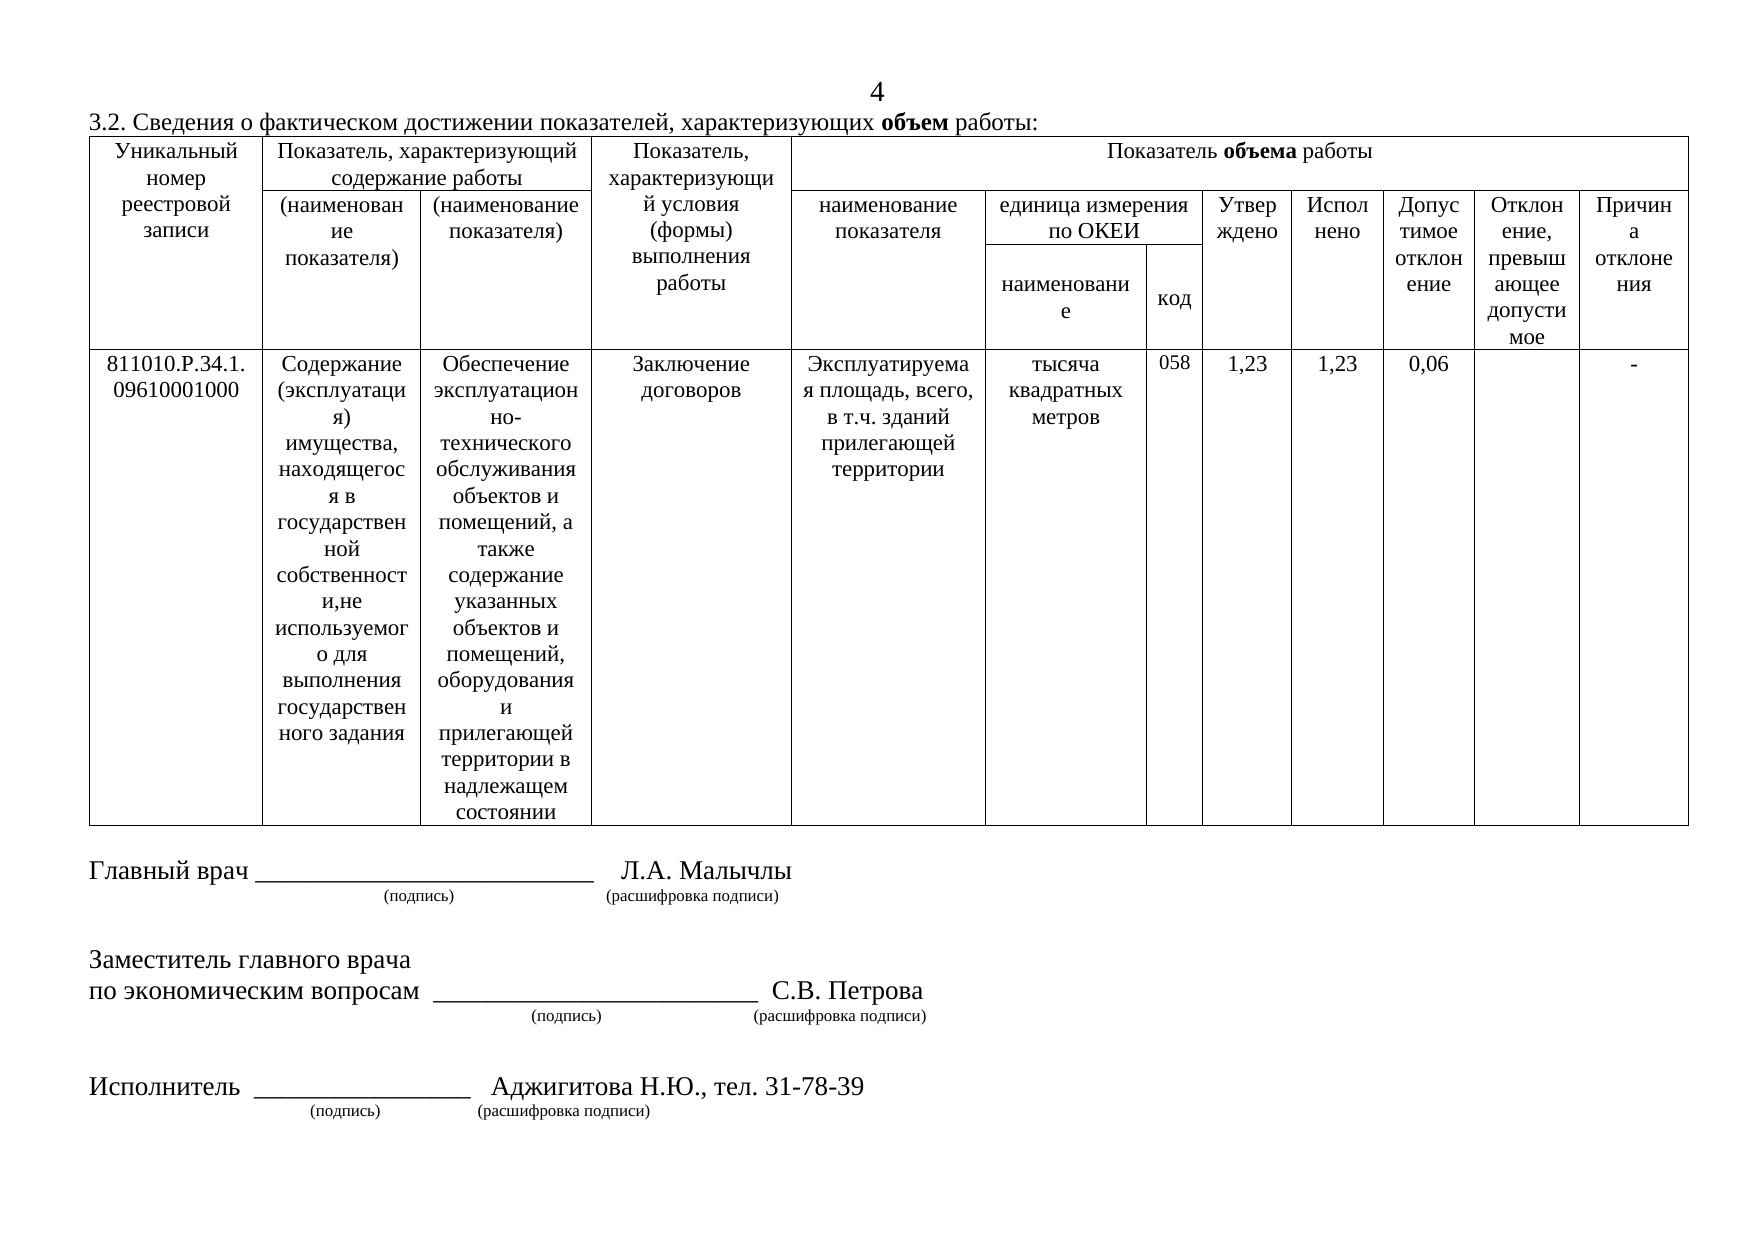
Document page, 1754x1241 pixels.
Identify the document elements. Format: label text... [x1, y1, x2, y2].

table_cell 1,23 [1292, 350, 1383, 824]
text Главный врач _________________________ Л.А. Малычлы [89, 854, 1665, 885]
table_cell Утверждено [1203, 191, 1291, 349]
table_cell Заключение договоров [592, 350, 791, 824]
table_cell тысяча квадратных метров [986, 350, 1146, 824]
table_cell 811010.Р.34.1. 09610001000 [90, 350, 262, 824]
text (подпись) (расшифровка подписи) [310, 885, 1665, 919]
table_header Показатель, характеризующий содержание работы [263, 137, 591, 190]
table_cell Причина отклонения [1580, 191, 1688, 349]
table_cell 1,23 [1203, 350, 1291, 824]
table_cell Отклонение, превышающее допустимое [1475, 191, 1579, 349]
table_cell - [1580, 350, 1688, 824]
table_cell Исполнено [1292, 191, 1383, 349]
table_cell Эксплуатируемая площадь, всего, в т.ч. зданий прилегающей территории [792, 350, 985, 824]
table_cell единица измерения по ОКЕИ [986, 191, 1202, 244]
table_cell (наименование показателя) [421, 191, 591, 349]
table_cell наименование [986, 245, 1146, 349]
text 3.2. Сведения о фактическом достижении показателей, характеризующих объем работы: [89, 107, 1665, 136]
table_cell 0,06 [1384, 350, 1474, 824]
table_cell (наименование показателя) [263, 191, 420, 349]
table_header Уникальный номер реестровой записи [90, 137, 262, 349]
text по экономическим вопросам ________________________ С.В. Петрова [89, 974, 1665, 1005]
text (подпись) (расшифровка подписи) [236, 1101, 1665, 1135]
table_cell 058 [1147, 350, 1202, 824]
table_cell наименование показателя [792, 191, 985, 349]
text (подпись) (расшифровка подписи) [457, 1005, 1665, 1039]
table_header Показатель, характеризующий условия (формы) выполнения работы [592, 137, 791, 349]
table_cell код [1147, 245, 1202, 349]
table_cell Содержание (эксплуатация) имущества, находящегося в государственной собственности,не используемого для выполнения государственного задания [263, 350, 420, 824]
table_cell [1475, 350, 1579, 824]
text Заместитель главного врача [89, 943, 1665, 974]
table_header Показатель объема работы [792, 137, 1688, 190]
table_cell Допустимое отклонение [1384, 191, 1474, 349]
text Исполнитель ________________ Аджигитова Н.Ю., тел. 31-78-39 [89, 1070, 1665, 1101]
